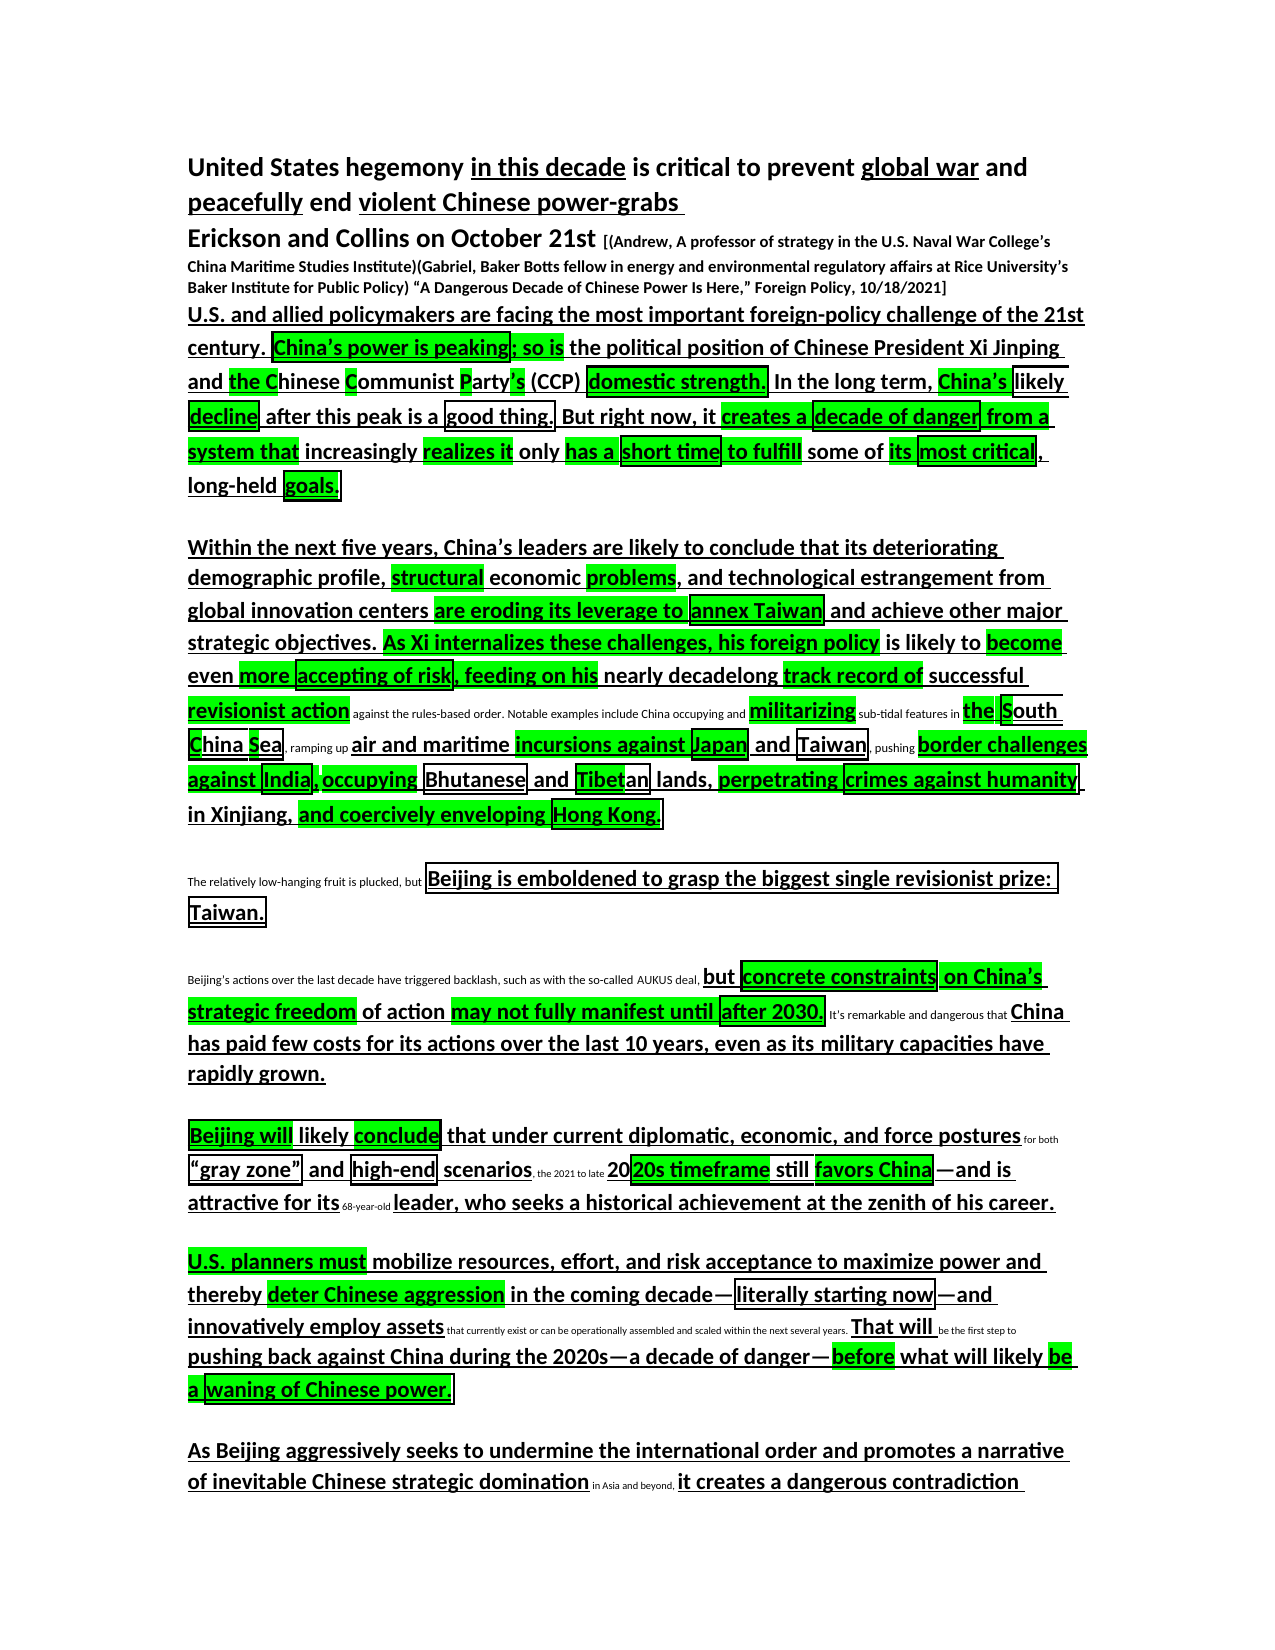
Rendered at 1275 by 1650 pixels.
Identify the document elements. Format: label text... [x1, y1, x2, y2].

text The relatively low-hanging fruit is plucked, but Beijing is emboldened to grasp the biggest single revisionist prize: Taiwan. [187, 862, 1087, 928]
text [187, 1437, 1087, 1495]
text Within the next five years, China’s leaders are likely to conclude that its deteriorating demographic profile, structural economic problems, and technological estrangement from global innovation centers are eroding its leverage to annex Taiwan and achieve other major strategic objectives. As Xi internalizes these challenges, his foreign policy is likely to become even more accepting of risk, feeding on his nearly decadelong track record of successful revisionist action against the rules-based order. Notable examples include China occupying and militarizing sub-tidal features in the South China Sea, ramping up air and maritime incursions against Japan and Taiwan, pushing border challenges against India, occupying Bhutanese and Tibetan lands, perpetrating crimes against humanity in Xinjiang, and coercively enveloping Hong Kong. [187, 533, 1087, 830]
subtitle United States hegemony in this decade is critical to prevent global war and peacefully end violent Chinese power-grabs Erickson and Collins on October 21st [(Andrew, A professor of strategy in the U.S. Naval War College’s China Maritime Studies Institute)(Gabriel, Baker Botts fellow in energy and environmental regulatory affairs at Rice University’s Baker Institute for Public Policy) “A Dangerous Decade of Chinese Power Is Here,” Foreign Policy, 10/18/2021] U.S. and allied policymakers are facing the most important foreign-policy challenge of the 21st century. China’s power is peaking; so is the political position of Chinese President Xi Jinping and the Chinese Communist Party’s (CCP) domestic strength. In the long term, China’s likely decline after this peak is a good thing. But right now, it creates a decade of danger from a system that increasingly realizes it only has a short time to fulfill some of its most critical, long-held goals. [187, 150, 1087, 502]
text U.S. planners must mobilize resources, effort, and risk acceptance to maximize power and thereby deter Chinese aggression in the coming decade—literally starting now—and innovatively employ assets that currently exist or can be operationally assembled and scaled within the next several years. That will be the first step to pushing back against China during the 2020s—a decade of danger—before what will likely be a waning of Chinese power. [187, 1247, 1087, 1405]
text Beijing’s actions over the last decade have triggered backlash, such as with the so-called AUKUS deal, but concrete constraints on China’s strategic freedom of action may not fully manifest until after 2030. It’s remarkable and dangerous that China has paid few costs for its actions over the last 10 years, even as its military capacities have rapidly grown. [187, 960, 1087, 1087]
text Beijing will likely conclude that under current diplomatic, economic, and force postures for both “gray zone” and high-end scenarios, the 2021 to late 2020s timeframe still favors China—and is attractive for its 68-year-old leader, who seeks a historical achievement at the zenith of his career. [187, 1119, 1087, 1216]
